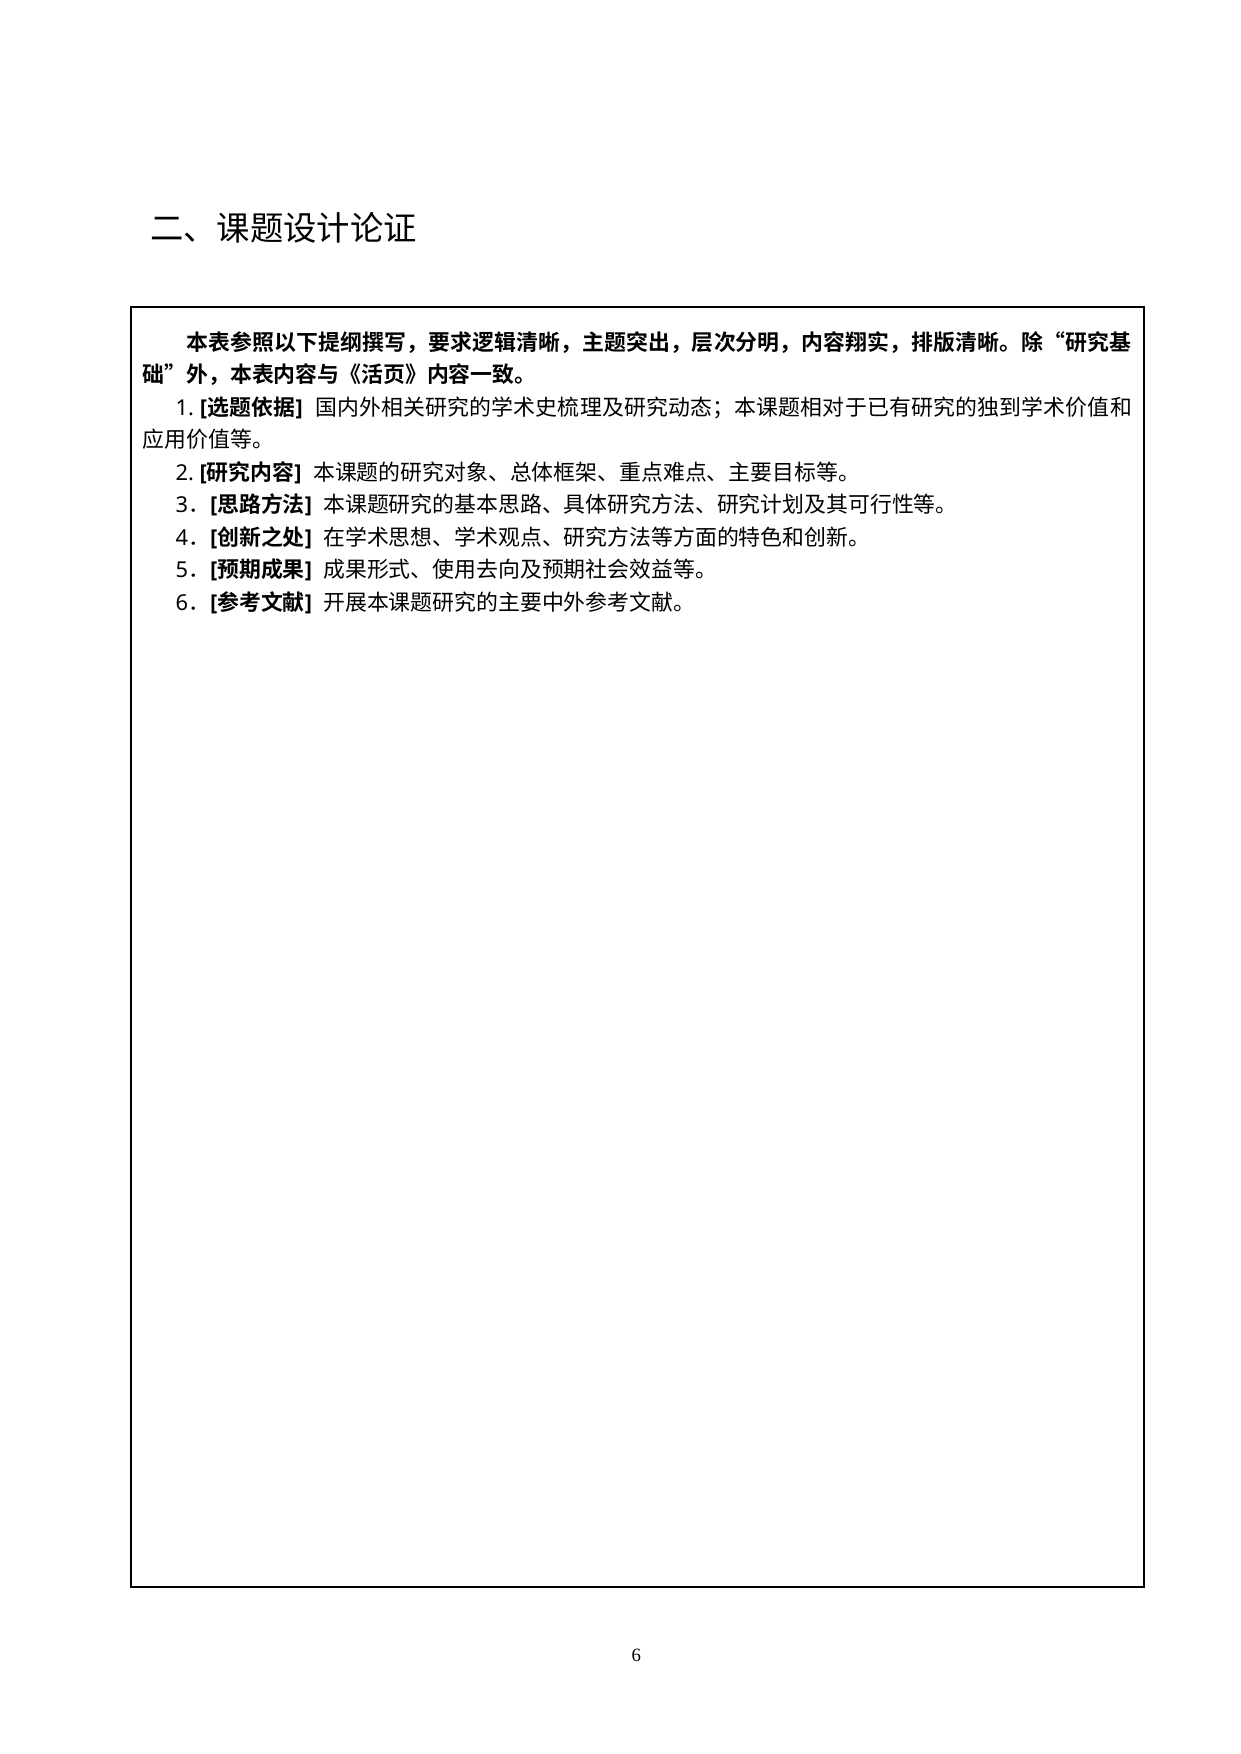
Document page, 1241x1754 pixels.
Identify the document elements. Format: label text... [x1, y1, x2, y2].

text 二、课题设计论证 [150, 193, 1122, 258]
table_header 本表参照以下提纲撰写，要求逻辑清晰，主题突出，层次分明，内容翔实，排版清晰。除“研究基础”外，本表内容与《活页》内容一致。 1. [选题依据] 国内外相关研究的学术史梳理及研究动态；本课题相对于已有研究的独到学术价值和应用价值等。 2. [研究内容] 本课题的研究对象、总体框架、重点难点、主要目标等。 3．[思路方法] 本课题研究的基本思路、具体研究方法、研究计划及其可行性等。 4．[创新之处] 在学术思想、学术观点、研究方法等方面的特色和创新。 5．[预期成果] 成果形式、使用去向及预期社会效益等。 6．[参考文献] 开展本课题研究的主要中外参考文献。 [132, 308, 1143, 1586]
